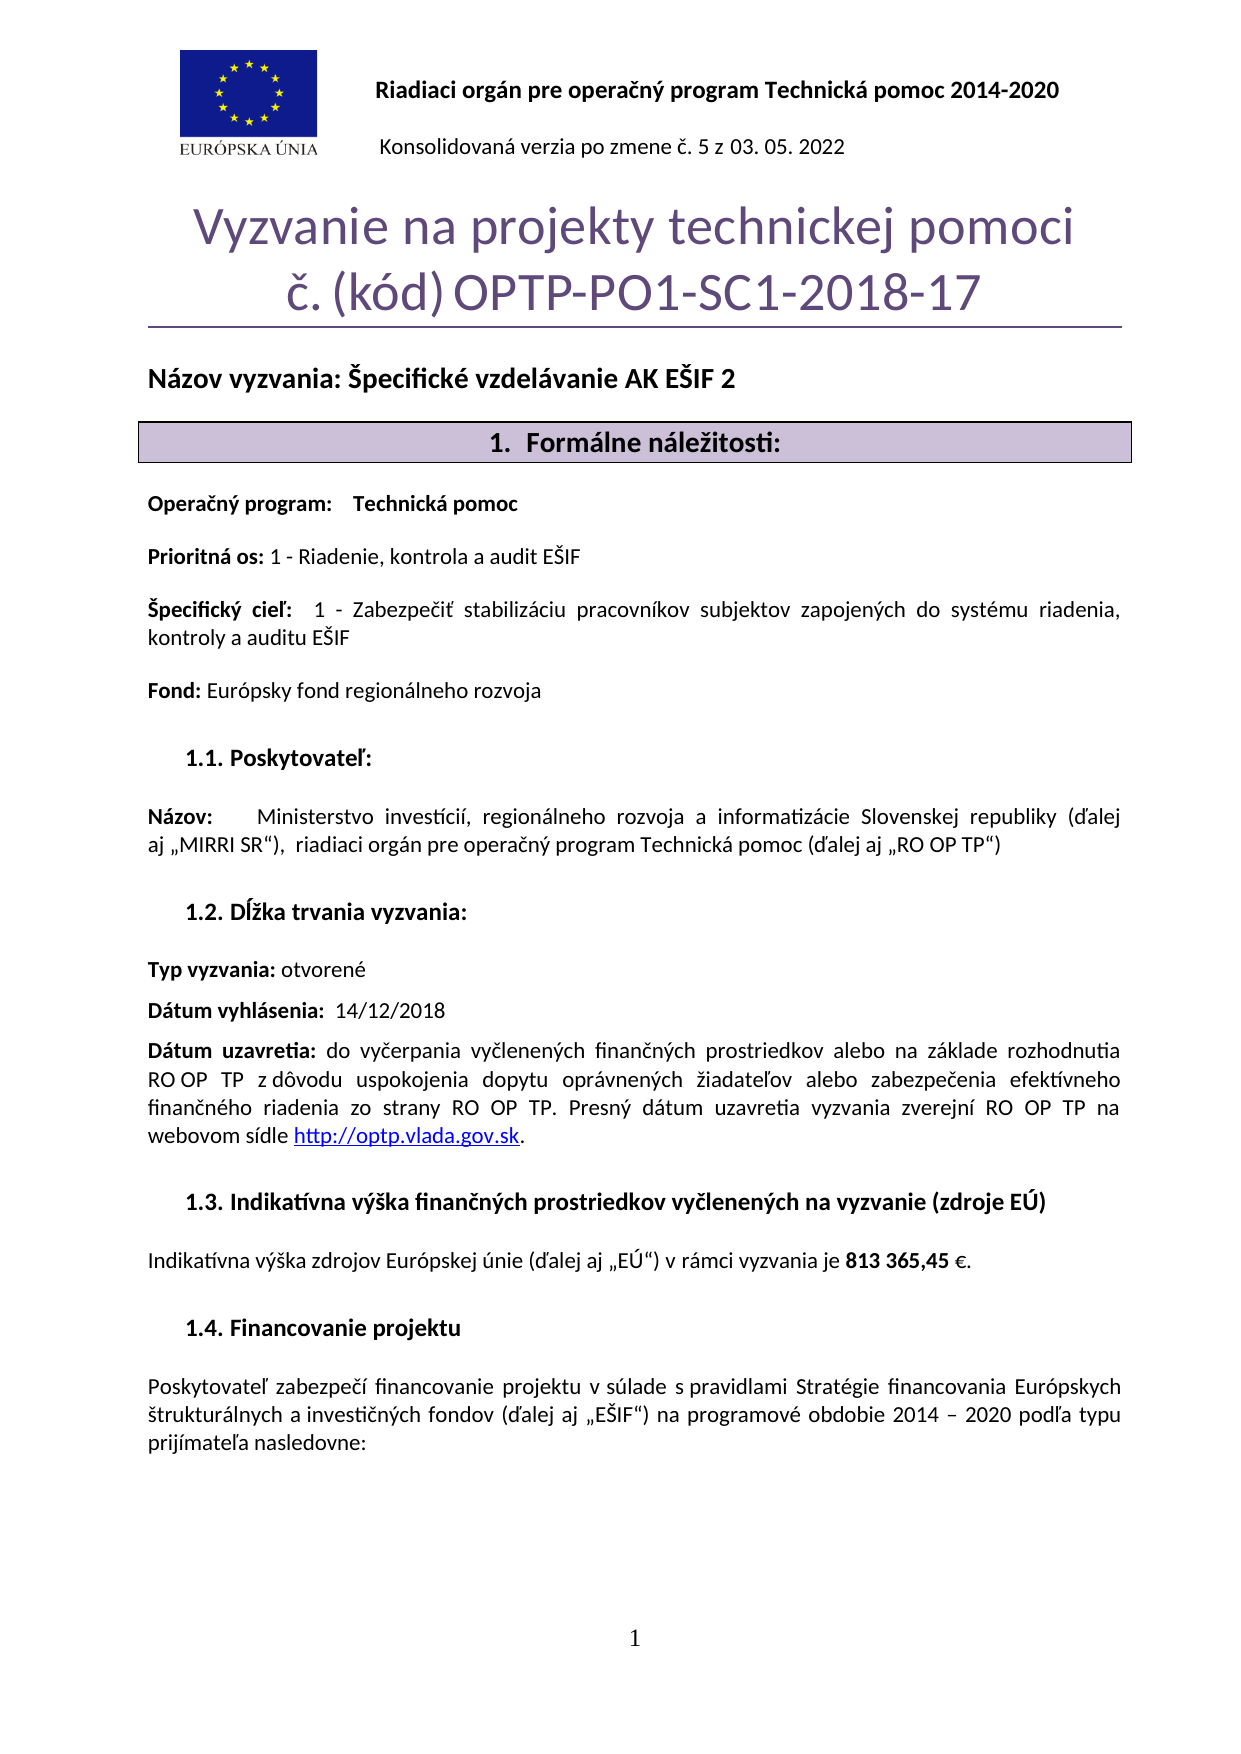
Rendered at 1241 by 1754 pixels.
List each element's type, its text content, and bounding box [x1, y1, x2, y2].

text Špecifický cieľ: 1 - Zabezpečiť stabilizáciu pracovníkov subjektov zapojených do systému riadenia, kontroly a auditu EŠIF [148, 596, 1122, 652]
list Formálne náležitosti: [139, 423, 1131, 462]
picture [179, 50, 318, 155]
list Indikatívna výška finančných prostriedkov vyčlenených na vyzvanie (zdroje EÚ) [185, 1186, 1122, 1217]
list Poskytovateľ: [185, 742, 1122, 773]
title Vyzvanie na projekty technickej pomoci č. (kód) OPTP-PO1-SC1-2018-17 [148, 192, 1122, 326]
text Fond: Európsky fond regionálneho rozvoja [148, 677, 1122, 704]
text Indikatívna výška zdrojov Európskej únie (ďalej aj „EÚ“) v rámci vyzvania je €. [148, 1246, 1122, 1274]
text Operačný program: Technická pomoc [148, 489, 1122, 517]
text Dátum vyhlásenia: 14/12/2018 [148, 996, 1122, 1024]
text Názov vyzvania: Špecifické vzdelávanie AK EŠIF 2 [148, 360, 1122, 395]
text Prioritná os: 1 - Riadenie, kontrola a audit EŠIF [148, 542, 1122, 571]
text Typ vyzvania: otvorené [148, 956, 1122, 984]
text Poskytovateľ zabezpečí financovanie projektu v súlade s pravidlami Stratégie financovania Európskych štrukturálnych a investičných fondov (ďalej aj „EŠIF“) na programové obdobie 2014 – 2020 podľa typu prijímateľa nasledovne: [148, 1372, 1122, 1456]
list Financovanie projektu [185, 1312, 1122, 1342]
list Dĺžka trvania vyzvania: [185, 896, 1122, 926]
text Názov: Ministerstvo investícií, regionálneho rozvoja a informatizácie Slovenskej republiky (ďalej aj „MIRRI SR“), riadiaci orgán pre operačný program Technická pomoc (ďalej aj „RO OP TP“) [148, 802, 1122, 858]
text Dátum uzavretia: do vyčerpania vyčlenených finančných prostriedkov alebo na základe rozhodnutia RO OP TP z dôvodu uspokojenia dopytu oprávnených žiadateľov alebo zabezpečenia efektívneho finančného riadenia zo strany RO OP TP. Presný dátum uzavretia vyzvania zverejní RO OP TP na webovom sídle http://optp.vlada.gov.sk. [148, 1037, 1122, 1149]
